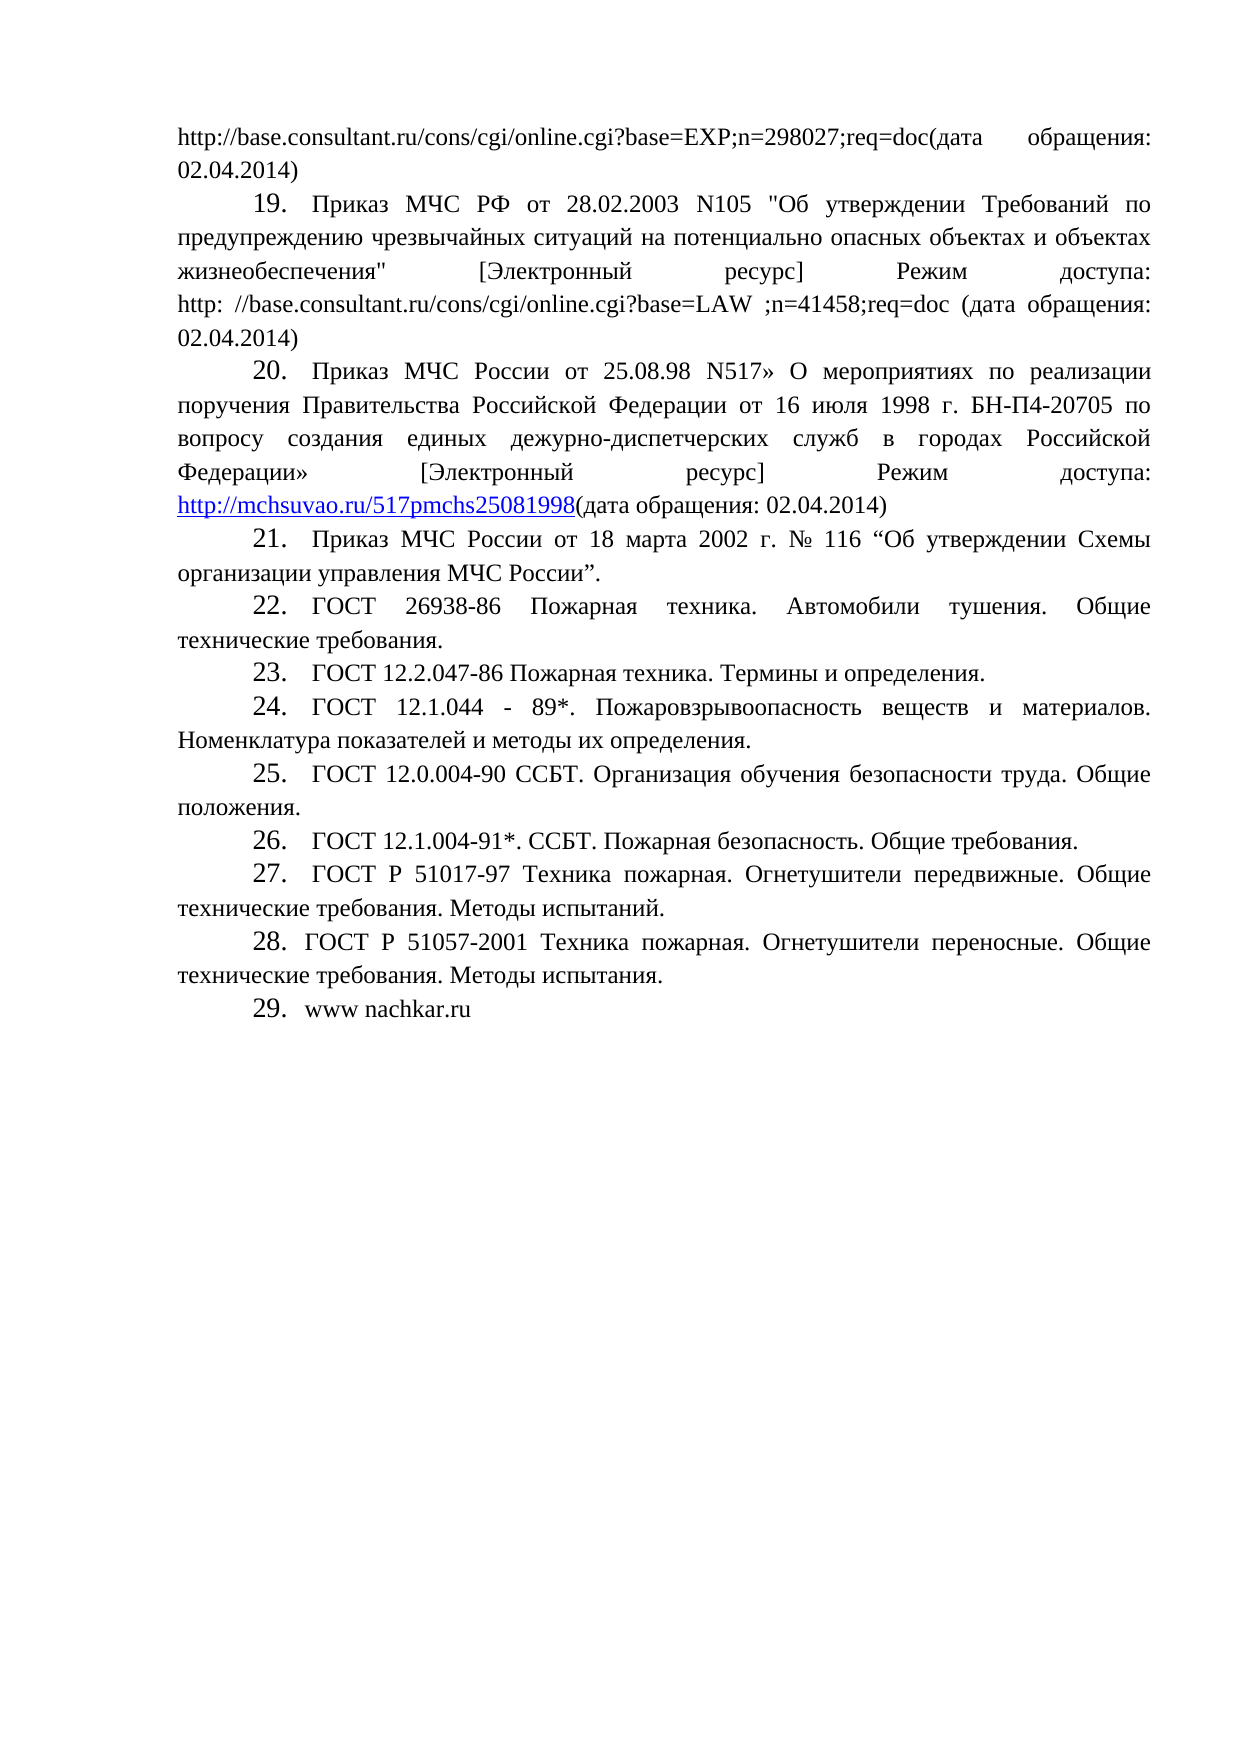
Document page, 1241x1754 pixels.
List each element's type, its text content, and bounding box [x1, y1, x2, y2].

list ГОСТ 12.2.047-86 Пожарная техника. Термины и определения. [177, 655, 1152, 688]
list Приказ МЧС России от 25.08.98 N517» О мероприятиях по реализации поручения Правительства Российской Федерации от 16 июля 1998 г. БН-П4-20705 по вопросу создания единых дежурно-диспетчерских служб в городах Российской Федерации» [Электронный ресурс] Режим доступа: http://mchsuvao.ru/517pmchs25081998(дата обращения: 02.04.2014) [177, 353, 1152, 521]
list ГОСТ 26938-86 Пожарная техника. Автомобили тушения. Общие технические требования. [177, 588, 1152, 655]
list Приказ МЧС России от 18 марта 2002 г. № 116 “Об утверждении Схемы организации управления МЧС России”. [177, 521, 1152, 588]
list ГОСТ 12.0.004-90 ССБТ. Организация обучения безопасности труда. Общие положения. [177, 755, 1152, 822]
list ГОСТ 12.1.004-91*. ССБТ. Пожарная безопасность. Общие требования. [177, 822, 1152, 856]
list ГОСТ 12.1.044 - 89*. Пожаровзрывоопасность веществ и материалов. Номенклатура показателей и методы их определения. [177, 688, 1152, 755]
list ГОСТ Р 51017-97 Техника пожарная. Огнетушители передвижные. Общие технические требования. Методы испытаний. [177, 856, 1152, 923]
list www nachkar.ru [177, 990, 1152, 1024]
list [177, 118, 1152, 185]
list Приказ МЧС РФ от 28.02.2003 N105 "Об утверждении Требований по предупреждению чрезвычайных ситуаций на потенциально опасных объектах и объектах жизнеобеспечения" [Электронный ресурс] Режим доступа: http: //base.consultant.ru/cons/cgi/online.cgi?base=LAW ;n=41458;req=doc (дата обращения: 02.04.2014) [177, 185, 1152, 353]
list ГОСТ Р 51057-2001 Техника пожарная. Огнетушители переносные. Общие технические требования. Методы испытания. [177, 923, 1152, 990]
